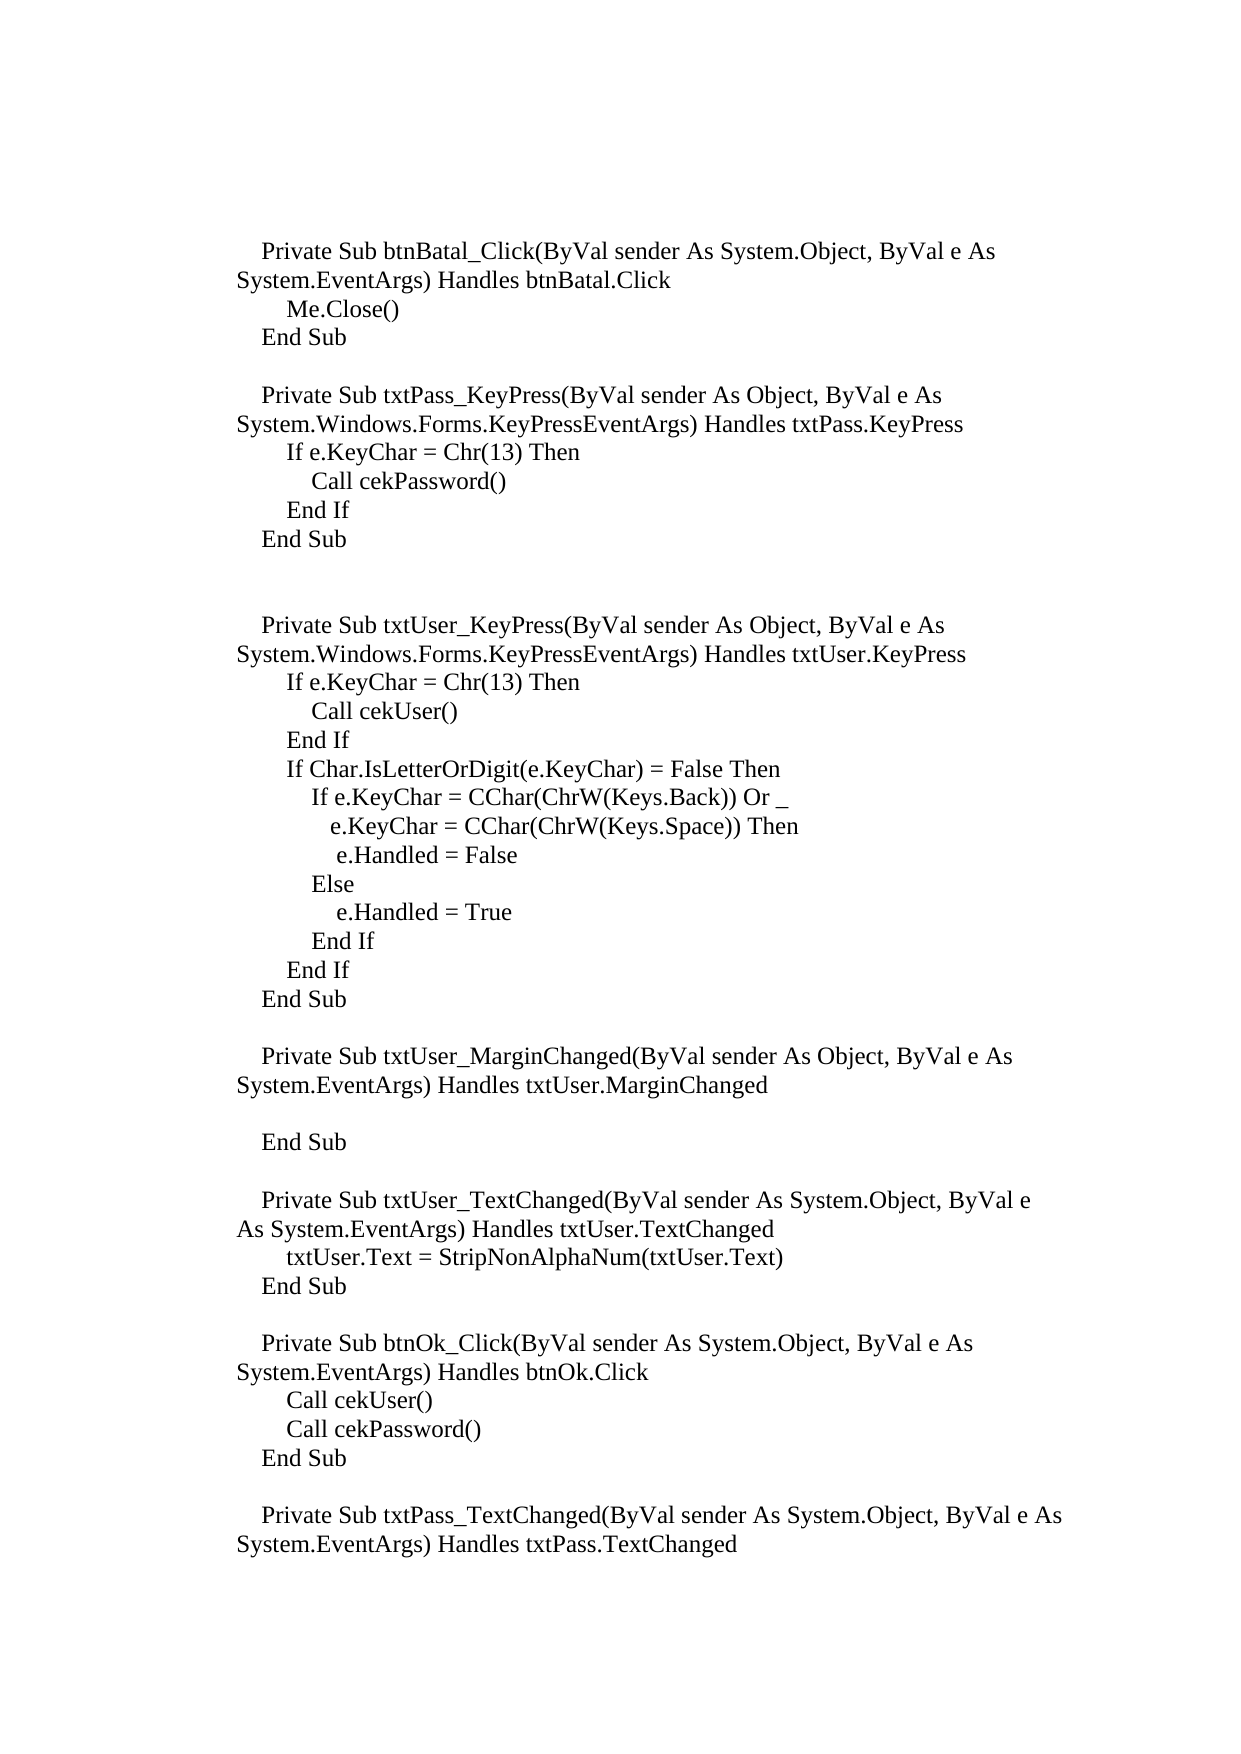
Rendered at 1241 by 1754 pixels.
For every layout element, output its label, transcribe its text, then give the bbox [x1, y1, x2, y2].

text Call cekUser() [236, 1386, 1063, 1414]
text End Sub [236, 1271, 1063, 1300]
text End Sub [236, 524, 1063, 552]
text If e.KeyChar = CChar(ChrW(Keys.Back)) Or _ [236, 782, 1063, 811]
text End If [236, 926, 1063, 955]
text Private Sub txtUser_TextChanged(ByVal sender As System.Object, ByVal e As System.EventArgs) Handles txtUser.TextChanged [236, 1185, 1063, 1242]
text Call cekPassword() [236, 1414, 1063, 1443]
text Private Sub txtUser_MarginChanged(ByVal sender As Object, ByVal e As System.EventArgs) Handles txtUser.MarginChanged [236, 1041, 1063, 1099]
text End Sub [236, 1127, 1063, 1156]
text End Sub [236, 322, 1063, 351]
text Private Sub txtUser_KeyPress(ByVal sender As Object, ByVal e As System.Windows.Forms.KeyPressEventArgs) Handles txtUser.KeyPress [236, 610, 1063, 667]
text Private Sub txtPass_TextChanged(ByVal sender As System.Object, ByVal e As System.EventArgs) Handles txtPass.TextChanged [236, 1501, 1063, 1558]
text If e.KeyChar = Chr(13) Then [236, 437, 1063, 466]
text End Sub [236, 984, 1063, 1012]
text Private Sub btnBatal_Click(ByVal sender As System.Object, ByVal e As System.EventArgs) Handles btnBatal.Click [236, 236, 1063, 294]
text End If [236, 495, 1063, 524]
text Call cekUser() [236, 696, 1063, 725]
text Private Sub txtPass_KeyPress(ByVal sender As Object, ByVal e As System.Windows.Forms.KeyPressEventArgs) Handles txtPass.KeyPress [236, 380, 1063, 437]
text e.KeyChar = CChar(ChrW(Keys.Space)) Then [236, 811, 1063, 840]
text Call cekPassword() [236, 466, 1063, 495]
text Else [236, 869, 1063, 897]
text If e.KeyChar = Chr(13) Then [236, 667, 1063, 696]
text e.Handled = True [236, 897, 1063, 926]
text Private Sub btnOk_Click(ByVal sender As System.Object, ByVal e As System.EventArgs) Handles btnOk.Click [236, 1328, 1063, 1386]
text End Sub [236, 1443, 1063, 1472]
text txtUser.Text = StripNonAlphaNum(txtUser.Text) [236, 1242, 1063, 1271]
text End If [236, 955, 1063, 984]
text End If [236, 725, 1063, 754]
text Me.Close() [236, 294, 1063, 322]
text If Char.IsLetterOrDigit(e.KeyChar) = False Then [236, 754, 1063, 782]
text e.Handled = False [236, 840, 1063, 869]
